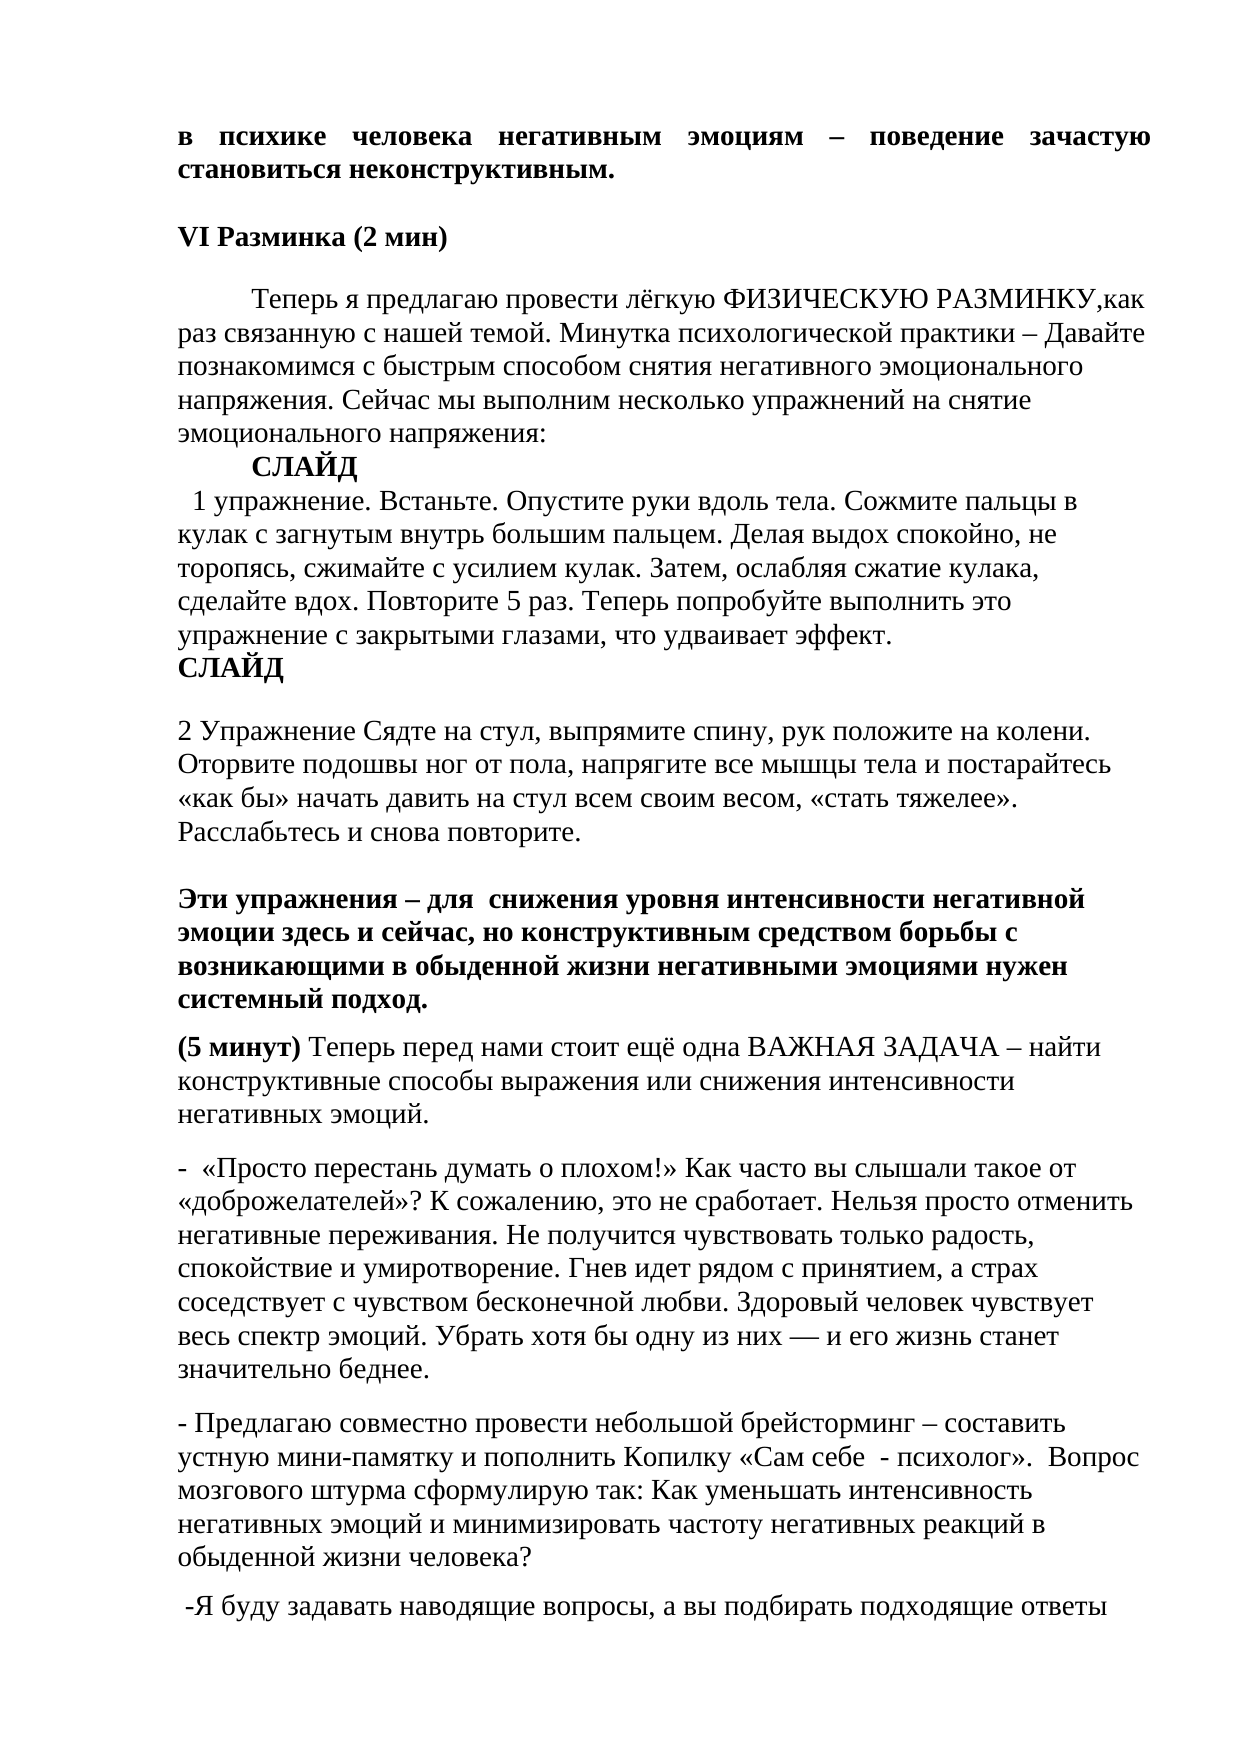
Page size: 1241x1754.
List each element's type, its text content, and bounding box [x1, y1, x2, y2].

text -Я буду задавать наводящие вопросы, а вы подбирать подходящие ответы [177, 1588, 1152, 1622]
text (5 минут) Теперь перед нами стоит ещё одна ВАЖНАЯ ЗАДАЧА – найти конструктивные способы выражения или снижения интенсивности негативных эмоций. [177, 1029, 1152, 1130]
text - Предлагаю совместно провести небольшой брейсторминг – составить устную мини-памятку и пополнить Копилку «Сам себе - психолог». Вопрос мозгового штурма сформулирую так: Как уменьшать интенсивность негативных эмоций и минимизировать частоту негативных реакций в обыденной жизни человека? [177, 1405, 1152, 1573]
text VI Разминка (2 мин) [177, 219, 1152, 252]
text 2 Упражнение Сядте на стул, выпрямите спину, рук положите на колени. Оторвите подошвы ног от пола, напрягите все мышцы тела и постарайтесь «как бы» начать давить на стул всем своим весом, «стать тяжелее». Расслабьтесь и снова повторите. [177, 713, 1152, 847]
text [177, 118, 1152, 185]
text Теперь я предлагаю провести лёгкую ФИЗИЧЕСКУЮ РАЗМИНКУ,как раз связанную с нашей темой. Минутка психологической практики – Давайте познакомимся с быстрым способом снятия негативного эмоционального напряжения. Сейчас мы выполним несколько упражнений на снятие эмоционального напряжения: [177, 281, 1152, 449]
text Эти упражнения – для снижения уровня интенсивности негативной эмоции здесь и сейчас, но конструктивным средством борьбы с возникающими в обыденной жизни негативными эмоциями нужен системный подход. [177, 881, 1152, 1015]
text СЛАЙД [177, 449, 1152, 483]
text 1 упражнение. Встаньте. Опустите руки вдоль тела. Сожмите пальцы в кулак с загнутым внутрь большим пальцем. Делая выдох спокойно, не торопясь, сжимайте с усилием кулак. Затем, ослабляя сжатие кулака, сделайте вдох. Повторите 5 раз. Теперь попробуйте выполнить это упражнение с закрытыми глазами, что удваивает эффект. [177, 483, 1152, 650]
text - «Просто перестань думать о плохом!» Как часто вы слышали такое от «доброжелателей»? К сожалению, это не сработает. Нельзя просто отменить негативные переживания. Не получится чувствовать только радость, спокойствие и умиротворение. Гнев идет рядом с принятием, а страх соседствует с чувством бесконечной любви. Здоровый человек чувствует весь спектр эмоций. Убрать хотя бы одну из них — и его жизнь станет значительно беднее. [177, 1150, 1152, 1385]
text СЛАЙД [177, 650, 1152, 684]
